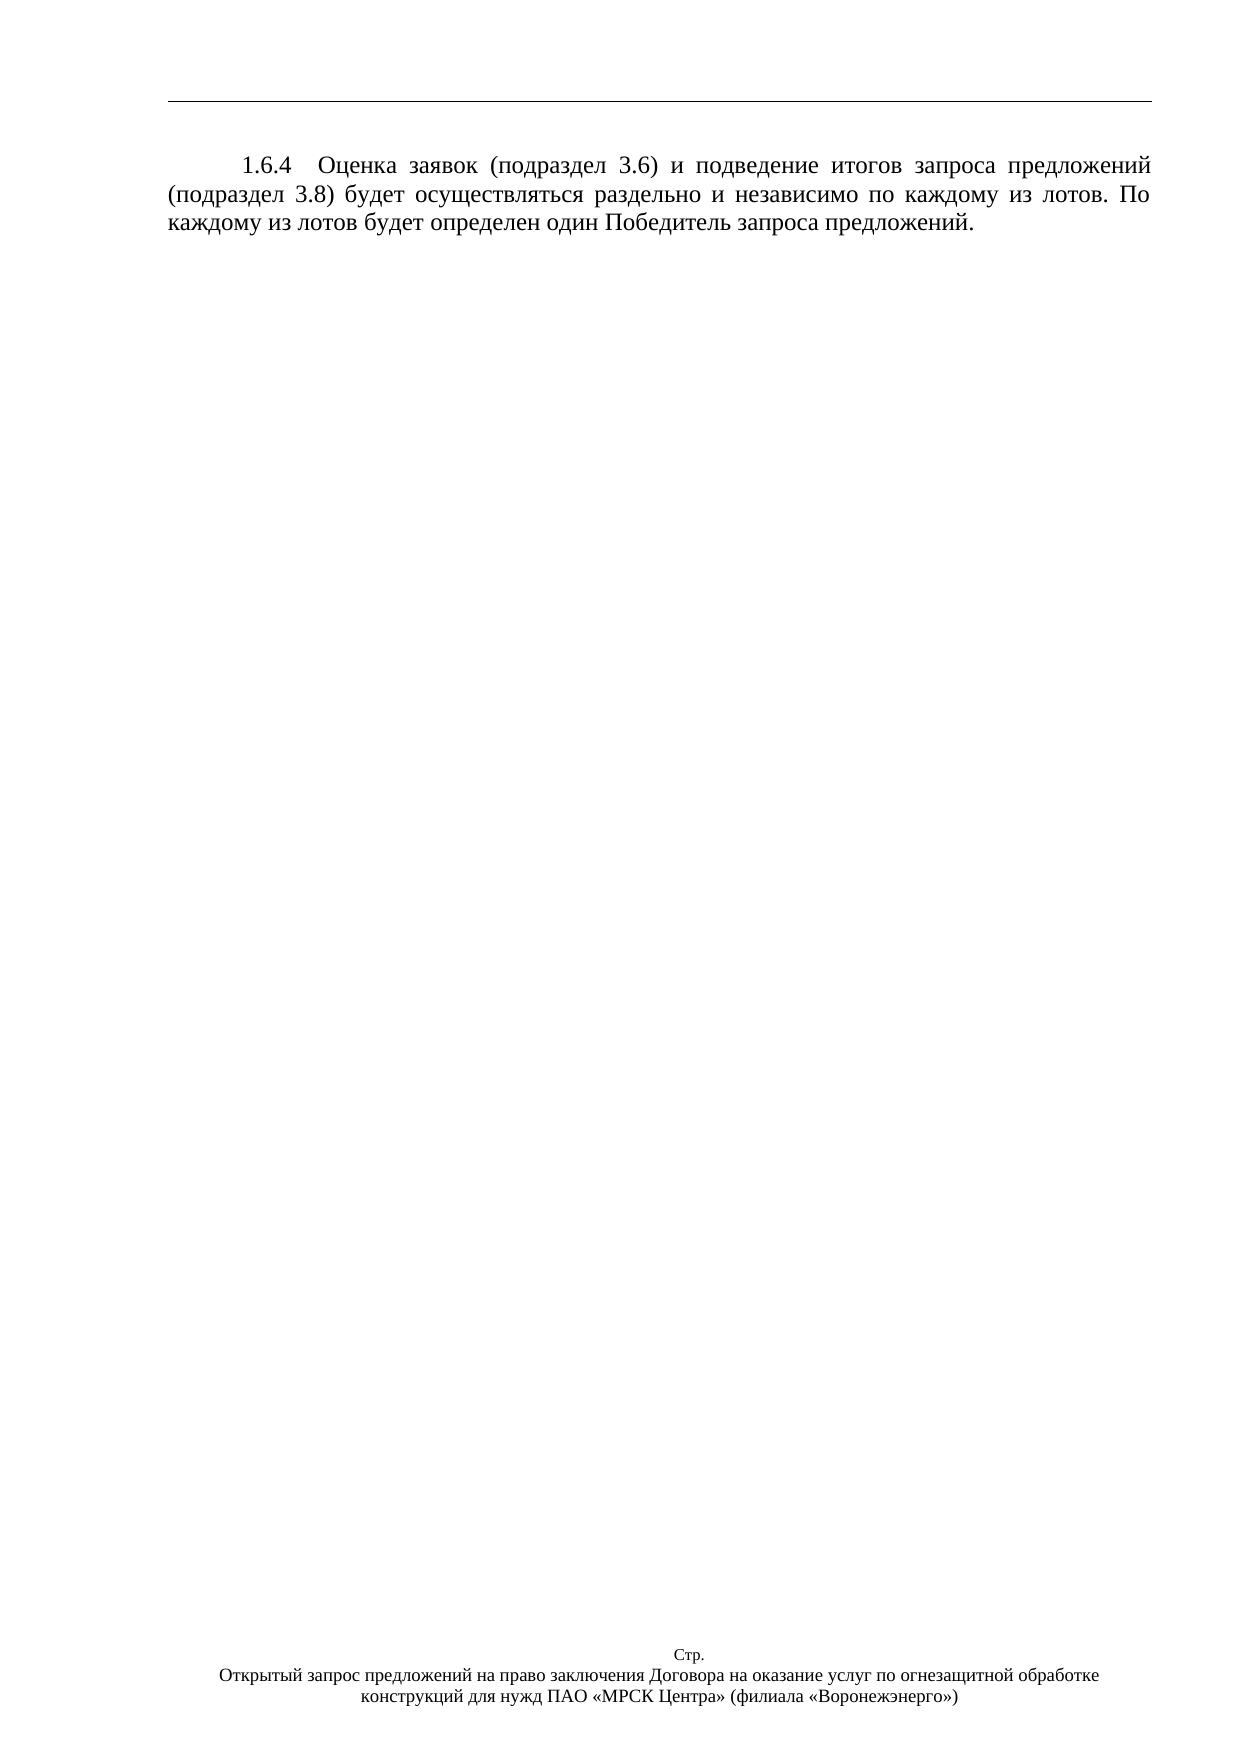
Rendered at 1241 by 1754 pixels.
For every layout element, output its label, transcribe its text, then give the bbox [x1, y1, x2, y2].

subtitle Оценка заявок (подраздел 3.6) и подведение итогов запроса предложений (подраздел 3.8) будет осуществляться раздельно и независимо по каждому из лотов. По каждому из лотов будет определен один Победитель запроса предложений. [168, 150, 1152, 236]
